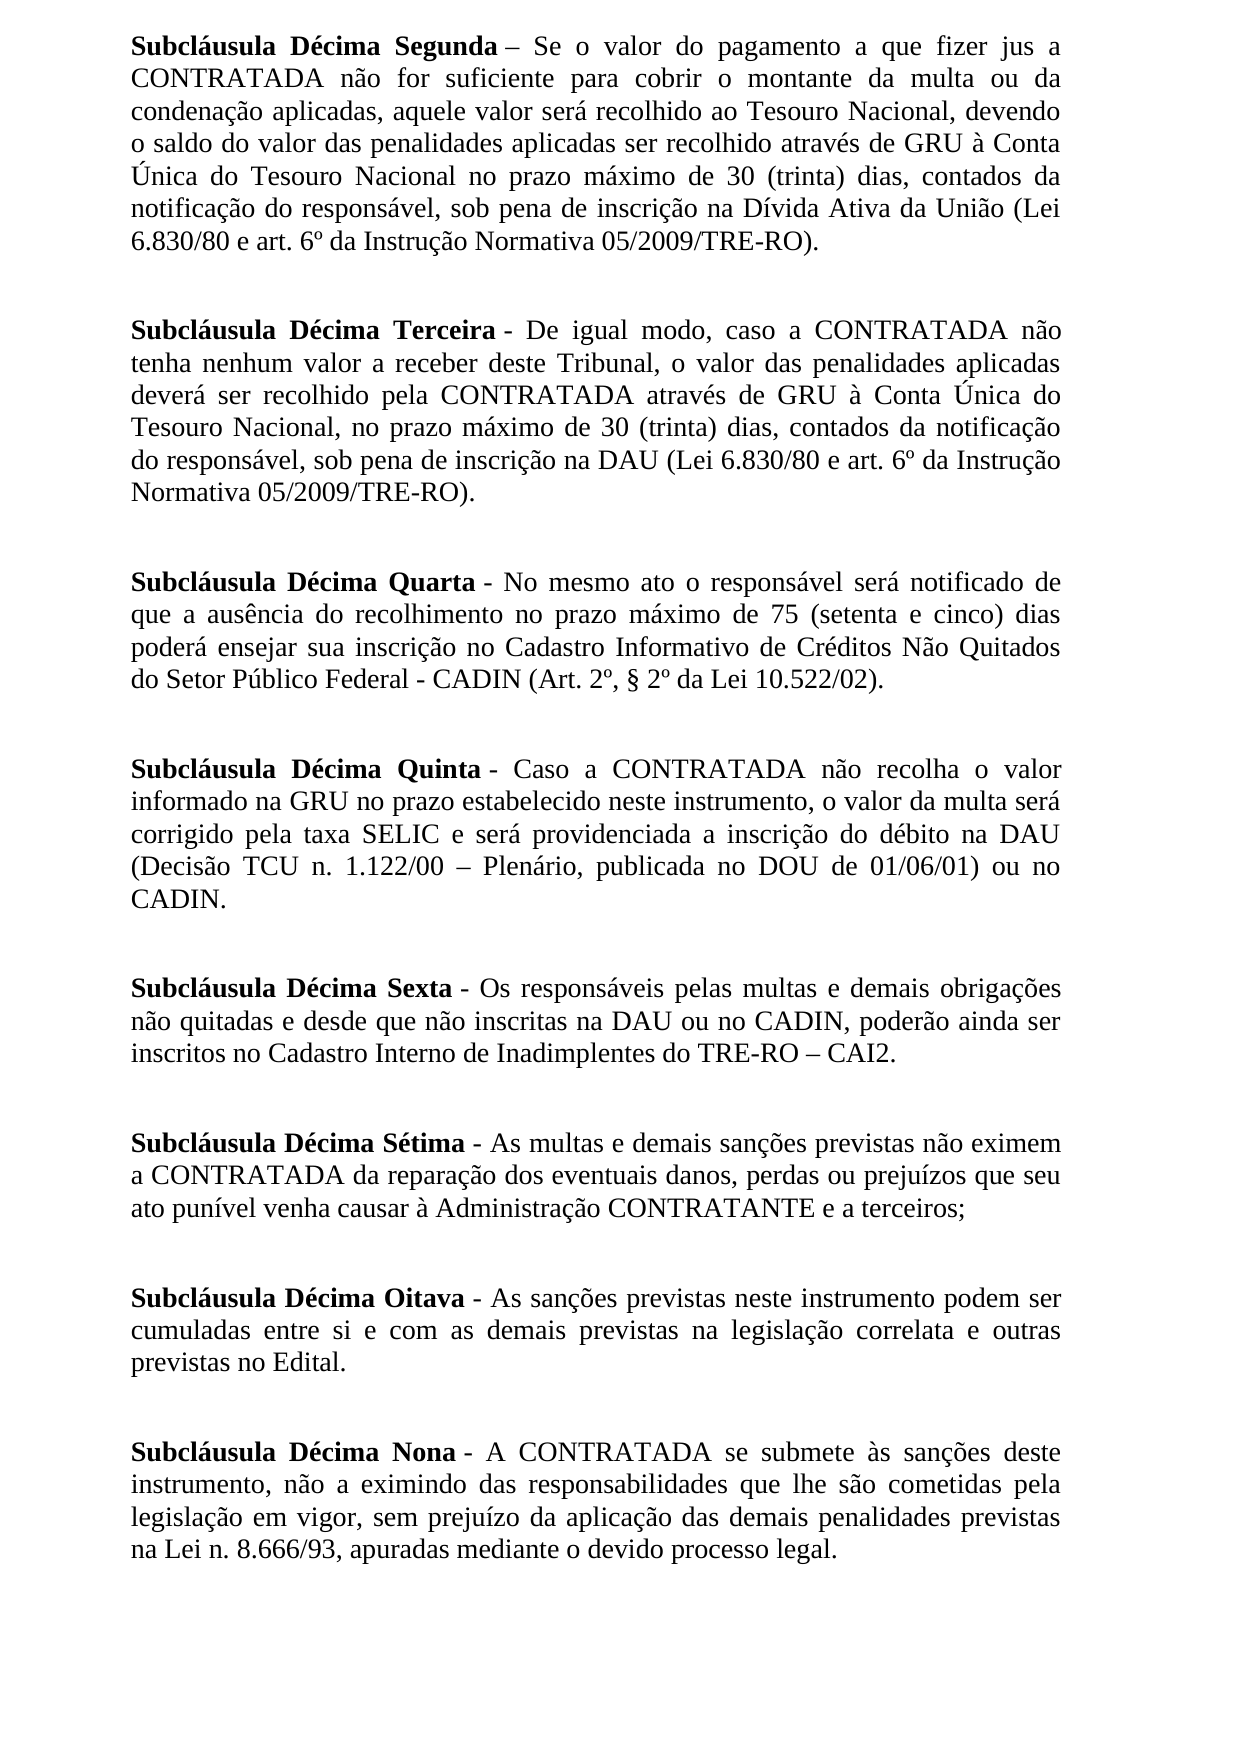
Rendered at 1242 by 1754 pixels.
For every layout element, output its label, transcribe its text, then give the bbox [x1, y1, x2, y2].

text Subcláusula Décima Oitava - As sanções previstas neste instrumento podem ser cumuladas entre si e com as demais previstas na legislação correlata e outras previstas no Edital. [131, 1281, 1062, 1378]
text Subcláusula Décima Sétima - As multas e demais sanções previstas não eximem a CONTRATADA da reparação dos eventuais danos, perdas ou prejuízos que seu ato punível venha causar à Administração CONTRATANTE e a terceiros; [131, 1126, 1062, 1223]
text Subcláusula Décima Quinta - Caso a CONTRATADA não recolha o valor informado na GRU no prazo estabelecido neste instrumento, o valor da multa será corrigido pela taxa SELIC e será providenciada a inscrição do débito na DAU (Decisão TCU n. 1.122/00 – Plenário, publicada no DOU de 01/06/01) ou no CADIN. [131, 752, 1062, 914]
text Subcláusula Décima Quarta - No mesmo ato o responsável será notificado de que a ausência do recolhimento no prazo máximo de 75 (setenta e cinco) dias poderá ensejar sua inscrição no Cadastro Informativo de Créditos Não Quitados do Setor Público Federal - CADIN (Art. 2º, § 2º da Lei 10.522/02). [131, 565, 1062, 695]
text Subcláusula Décima Terceira - De igual modo, caso a CONTRATADA não tenha nenhum valor a receber deste Tribunal, o valor das penalidades aplicadas deverá ser recolhido pela CONTRATADA através de GRU à Conta Única do Tesouro Nacional, no prazo máximo de 30 (trinta) dias, contados da notificação do responsável, sob pena de inscrição na DAU (Lei 6.830/80 e art. 6º da Instrução Normativa 05/2009/TRE-RO). [131, 313, 1062, 508]
text Subcláusula Décima Segunda – Se o valor do pagamento a que fizer jus a CONTRATADA não for suficiente para cobrir o montante da multa ou da condenação aplicadas, aquele valor será recolhido ao Tesouro Nacional, devendo o saldo do valor das penalidades aplicadas ser recolhido através de GRU à Conta Única do Tesouro Nacional no prazo máximo de 30 (trinta) dias, contados da notificação do responsável, sob pena de inscrição na Dívida Ativa da União (Lei 6.830/80 e art. 6º da Instrução Normativa 05/2009/TRE-RO). [131, 29, 1062, 256]
text Subcláusula Décima Sexta - Os responsáveis pelas multas e demais obrigações não quitadas e desde que não inscritas na DAU ou no CADIN, poderão ainda ser inscritos no Cadastro Interno de Inadimplentes do TRE-RO – CAI2. [131, 971, 1062, 1069]
text Subcláusula Décima Nona - A CONTRATADA se submete às sanções deste instrumento, não a eximindo das responsabilidades que lhe são cometidas pela legislação em vigor, sem prejuízo da aplicação das demais penalidades previstas na Lei n. 8.666/93, apuradas mediante o devido processo legal. [131, 1435, 1062, 1565]
